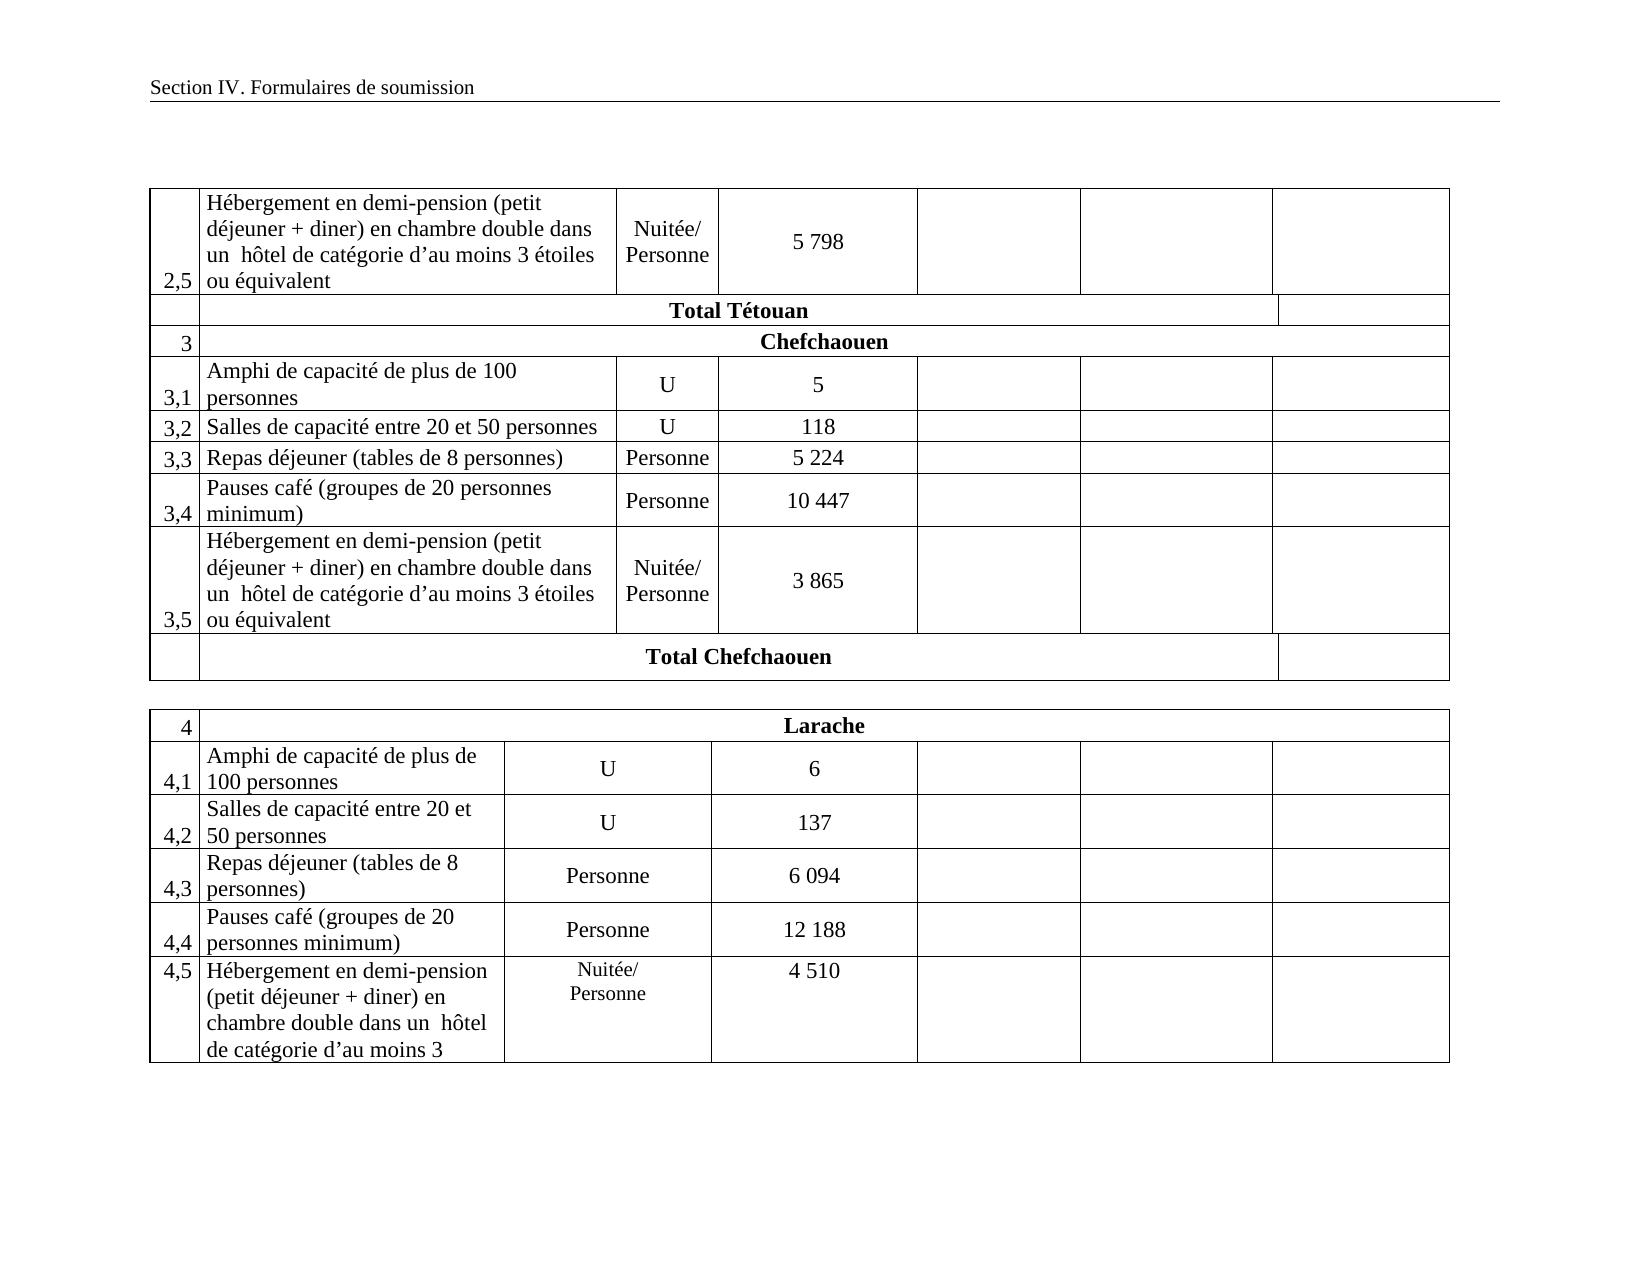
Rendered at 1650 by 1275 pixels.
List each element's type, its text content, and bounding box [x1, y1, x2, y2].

table_cell [1081, 357, 1272, 410]
table_cell Total Tétouan [200, 295, 1278, 325]
table_cell [918, 442, 1080, 473]
table_cell [1081, 957, 1272, 1062]
table_cell Pauses café (groupes de 20 personnes minimum) [200, 474, 616, 526]
table_cell 3,2 [151, 411, 199, 441]
table_header 4 [151, 710, 199, 741]
table_cell 3 [151, 326, 199, 356]
table_cell [1273, 474, 1449, 526]
table_cell [1081, 189, 1272, 294]
table_cell 3,1 [151, 357, 199, 410]
table_cell [1273, 189, 1449, 294]
table_cell 4,1 [151, 742, 199, 794]
table_cell 3 865 [719, 527, 917, 633]
table_cell [1081, 849, 1272, 902]
table_cell 5 224 [719, 442, 917, 473]
table_cell [1273, 957, 1449, 1062]
table_cell 5 798 [719, 189, 917, 294]
table_cell 3,4 [151, 474, 199, 526]
table_cell Salles de capacité entre 20 et 50 personnes [200, 411, 616, 441]
table_cell 137 [712, 795, 917, 848]
table_cell U [505, 742, 711, 794]
table_cell Hébergement en demi-pension (petit déjeuner + diner) en chambre double dans un hôtel de catégorie d’au moins 3 étoiles ou équivalent [200, 189, 616, 294]
table_cell Personne [617, 442, 718, 473]
table_cell 6 094 [712, 849, 917, 902]
table_cell [1081, 442, 1272, 473]
table_cell [1081, 795, 1272, 848]
table_cell 4,2 [151, 795, 199, 848]
table_cell 5 [719, 357, 917, 410]
table_cell Personne [617, 474, 718, 526]
table_cell [1273, 411, 1449, 441]
table_cell Amphi de capacité de plus de 100 personnes [200, 742, 504, 794]
table_cell 4,3 [151, 849, 199, 902]
table_cell U [505, 795, 711, 848]
table_cell [918, 742, 1080, 794]
table_cell [918, 903, 1080, 956]
table_cell [918, 189, 1080, 294]
table_cell U [617, 357, 718, 410]
table_cell [1273, 527, 1449, 633]
table_cell [1081, 411, 1272, 441]
table_cell Nuitée/ Personne [505, 957, 711, 1062]
table_cell [1273, 795, 1449, 848]
table_cell [918, 357, 1080, 410]
table_cell 4,5 [151, 957, 199, 1062]
table_cell Personne [505, 903, 711, 956]
table_cell [918, 795, 1080, 848]
table_cell 118 [719, 411, 917, 441]
table_cell 3,5 [151, 527, 199, 633]
table_cell Repas déjeuner (tables de 8 personnes) [200, 442, 616, 473]
table_cell Chefchaouen [200, 326, 1449, 356]
table_cell Salles de capacité entre 20 et 50 personnes [200, 795, 504, 848]
table_cell 6 [712, 742, 917, 794]
table_cell 12 188 [712, 903, 917, 956]
table_cell [1081, 474, 1272, 526]
table_cell [1273, 742, 1449, 794]
table_cell Amphi de capacité de plus de 100 personnes [200, 357, 616, 410]
table_cell [918, 527, 1080, 633]
table_cell [918, 474, 1080, 526]
table_cell Pauses café (groupes de 20 personnes minimum) [200, 903, 504, 956]
table_cell [1279, 295, 1449, 325]
table_cell [918, 849, 1080, 902]
table_cell 3,3 [151, 442, 199, 473]
table_cell Repas déjeuner (tables de 8 personnes) [200, 849, 504, 902]
table_cell [918, 957, 1080, 1062]
table_cell [1081, 527, 1272, 633]
table_cell Nuitée/ Personne [617, 527, 718, 633]
table_cell [1279, 634, 1449, 679]
table_cell [151, 634, 199, 679]
table_cell [1273, 849, 1449, 902]
table_cell [1273, 442, 1449, 473]
table_cell 4 510 [712, 957, 917, 1062]
table_cell 10 447 [719, 474, 917, 526]
table_cell Total Chefchaouen [200, 634, 1278, 679]
table_header Larache [200, 710, 1449, 741]
table_cell U [617, 411, 718, 441]
table_cell 2,5 [151, 189, 199, 294]
table_cell [1081, 903, 1272, 956]
table_cell [1081, 742, 1272, 794]
table_cell 4,4 [151, 903, 199, 956]
table_cell [1273, 903, 1449, 956]
table_cell Hébergement en demi-pension (petit déjeuner + diner) en chambre double dans un hôtel de catégorie d’au moins 3 étoiles ou équivalent [200, 527, 616, 633]
table_cell Nuitée/ Personne [617, 189, 718, 294]
table_cell [918, 411, 1080, 441]
table_cell [1273, 357, 1449, 410]
table_cell Personne [505, 849, 711, 902]
table_cell [151, 295, 199, 325]
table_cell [200, 957, 504, 1062]
